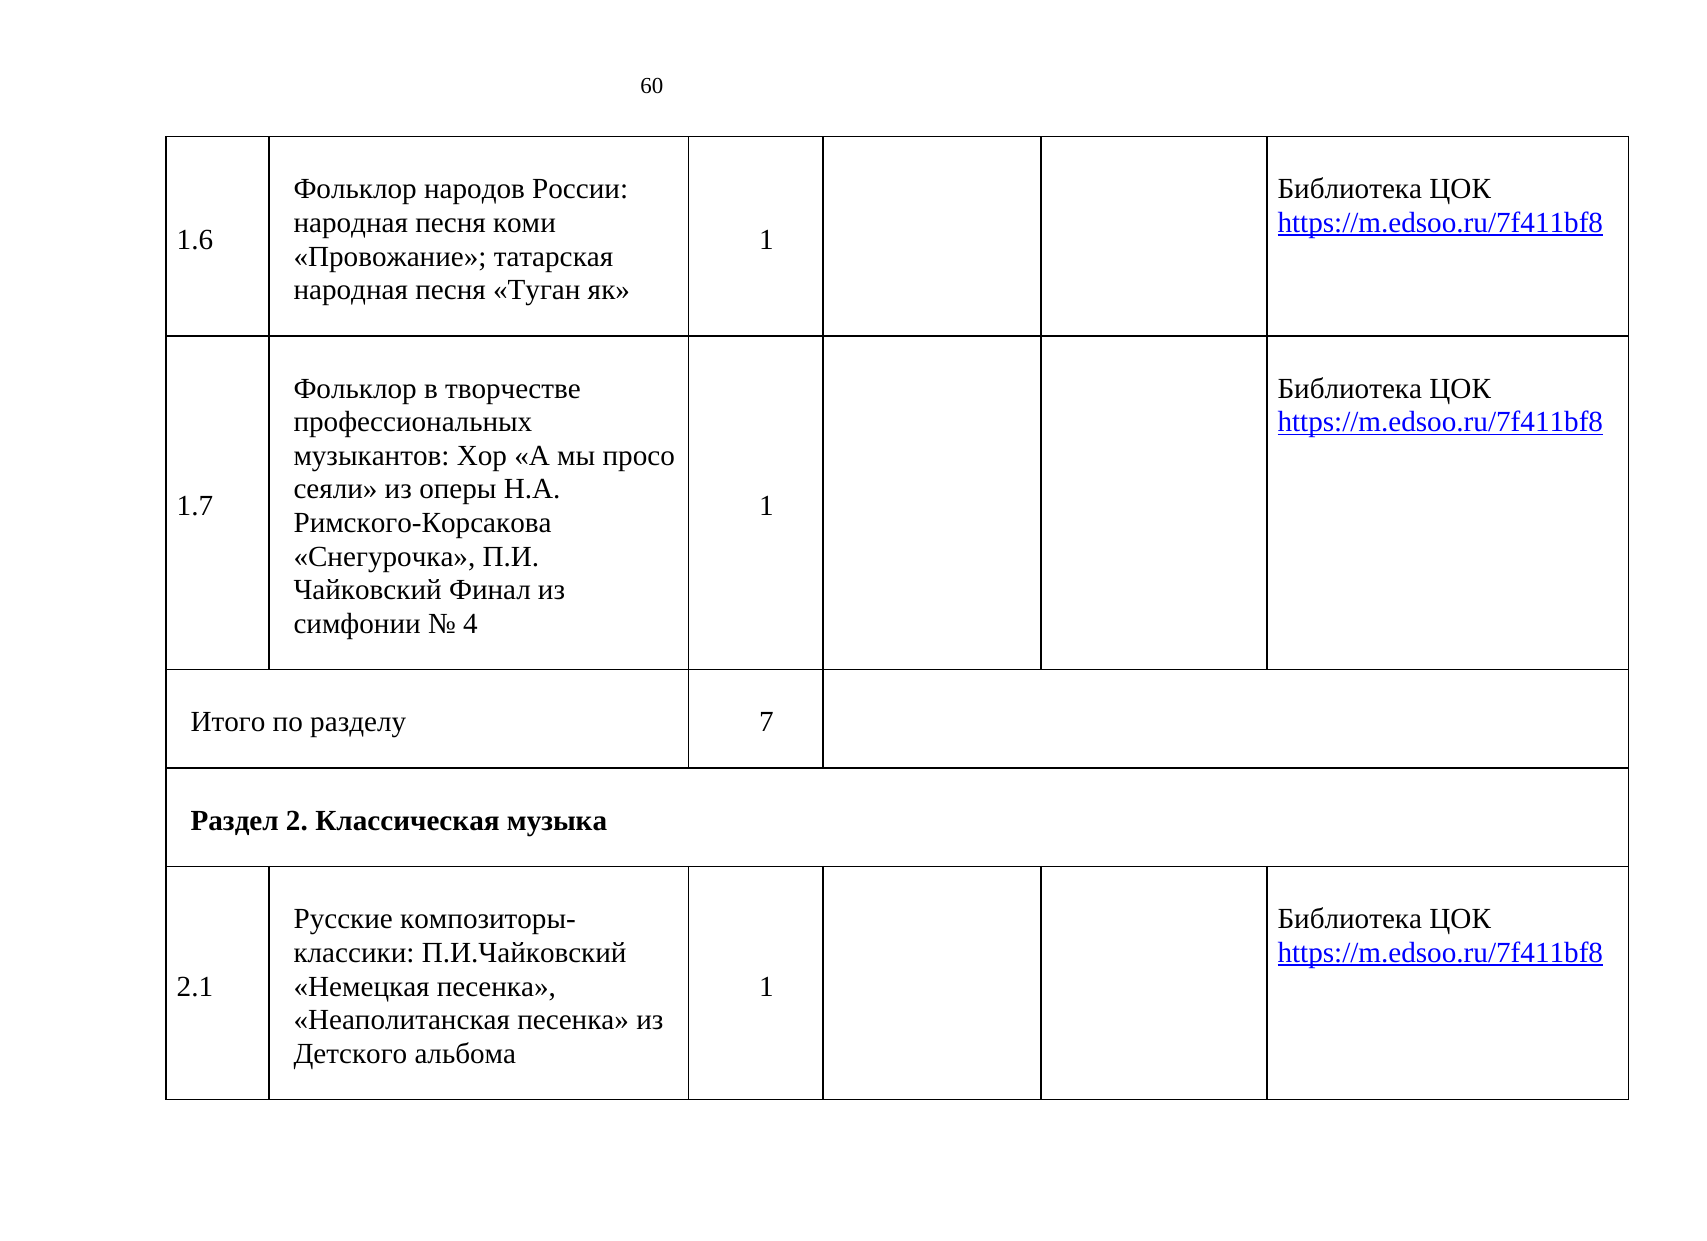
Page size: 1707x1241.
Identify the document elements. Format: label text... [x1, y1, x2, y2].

table_cell Русские композиторы-классики: П.И.Чайковский «Немецкая песенка», «Неаполитанская песенка» из Детского альбома [270, 867, 688, 1098]
table_cell [824, 670, 1628, 767]
table_cell [824, 137, 1040, 335]
table_cell Итого по разделу [167, 670, 688, 767]
table_cell 1 [689, 137, 822, 335]
table_cell [1042, 867, 1266, 1098]
table_cell [1042, 137, 1266, 335]
table_cell [824, 337, 1040, 668]
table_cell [1268, 337, 1628, 668]
table_cell 1.6 [167, 137, 268, 335]
table_cell 1 [689, 337, 822, 668]
table_cell Фольклор в творчестве профессиональных музыкантов: Хор «А мы просо сеяли» из оперы Н.А. Римского-Корсакова «Снегурочка», П.И. Чайковский Финал из симфонии № 4 [270, 337, 688, 668]
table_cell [1268, 867, 1628, 1098]
table_cell [1042, 337, 1266, 668]
table_cell Фольклор народов России: народная песня коми «Провожание»; татарская народная песня «Туган як» [270, 137, 688, 335]
table_cell [824, 867, 1040, 1098]
table_cell Раздел 2. Классическая музыка [167, 769, 1628, 866]
table_cell 2.1 [167, 867, 268, 1098]
table_cell 1 [689, 867, 822, 1098]
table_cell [1268, 137, 1628, 335]
table_cell 7 [689, 670, 822, 767]
table_cell 1.7 [167, 337, 268, 668]
